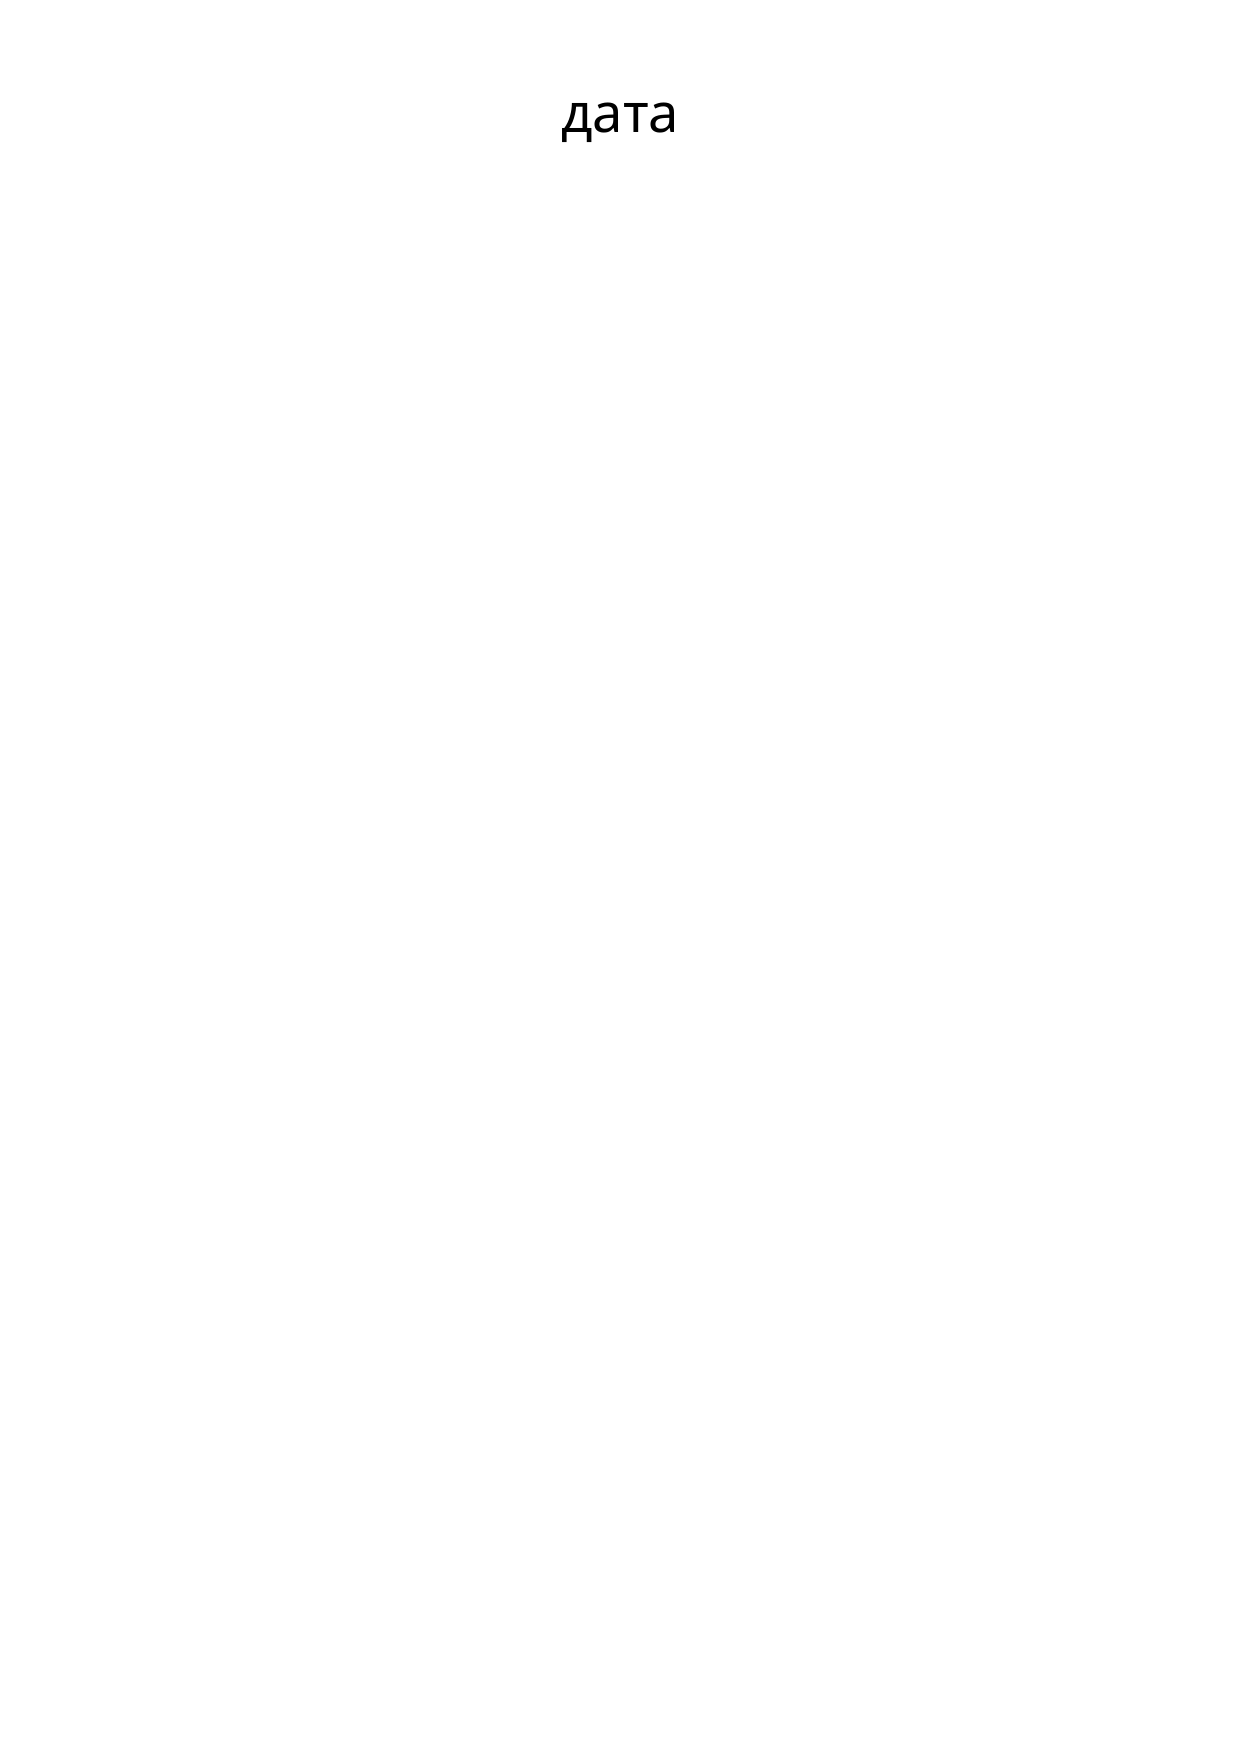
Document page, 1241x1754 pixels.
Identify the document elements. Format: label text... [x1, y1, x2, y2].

text дата [75, 75, 1165, 149]
